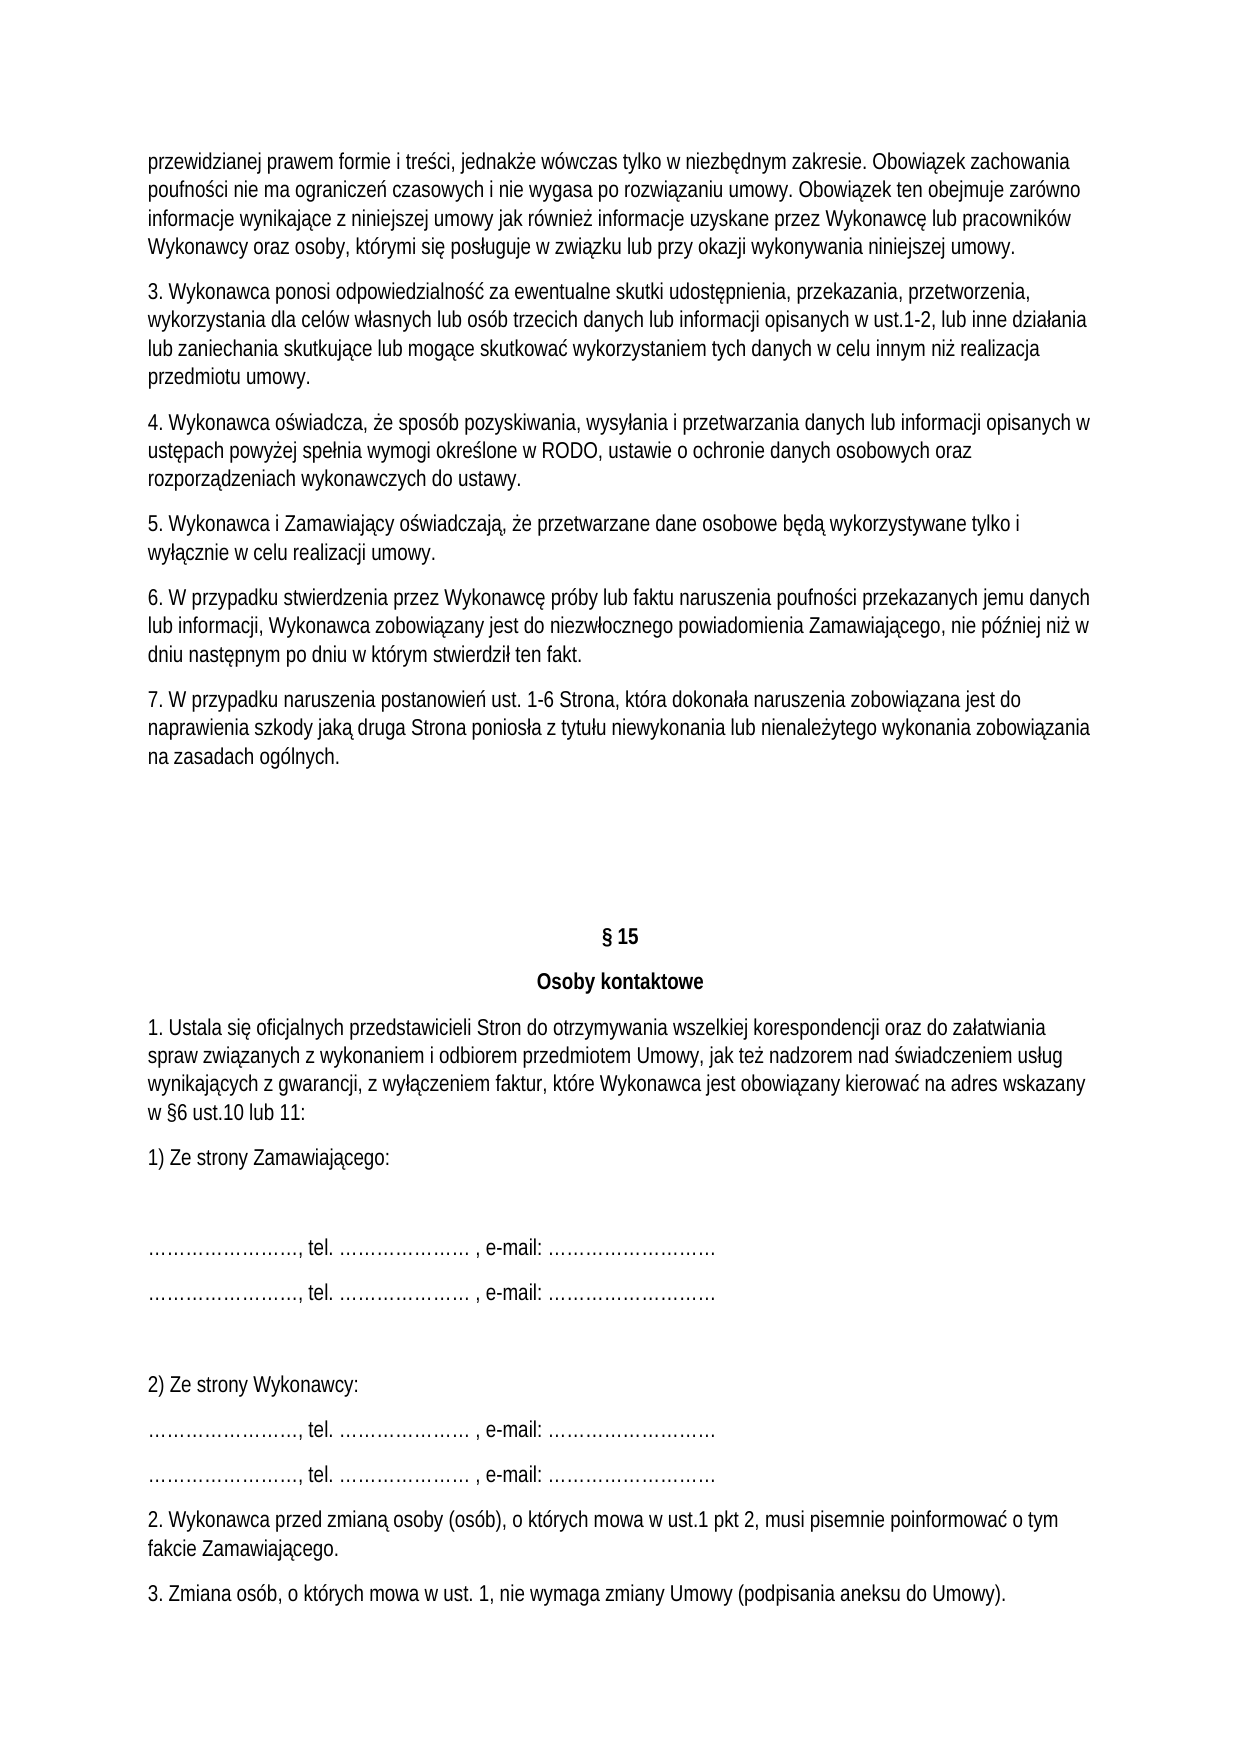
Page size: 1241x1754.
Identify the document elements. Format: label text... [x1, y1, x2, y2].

text ……………………, tel. ………………… , e-mail: ……………………… [148, 1416, 1093, 1443]
text 6. W przypadku stwierdzenia przez Wykonawcę próby lub faktu naruszenia poufności przekazanych jemu danych lub informacji, Wykonawca zobowiązany jest do niezwłocznego powiadomienia Zamawiającego, nie później niż w dniu następnym po dniu w którym stwierdził ten fakt. [148, 584, 1093, 667]
text 7. W przypadku naruszenia postanowień ust. 1-6 Strona, która dokonała naruszenia zobowiązana jest do naprawienia szkody jaką druga Strona poniosła z tytułu niewykonania lub nienależytego wykonania zobowiązania na zasadach ogólnych. [148, 686, 1093, 769]
text ……………………, tel. ………………… , e-mail: ……………………… [148, 1461, 1093, 1488]
text 2. Wykonawca przed zmianą osoby (osób), o których mowa w ust.1 pkt 2, musi pisemnie poinformować o tym fakcie Zamawiającego. [148, 1506, 1093, 1561]
text ……………………, tel. ………………… , e-mail: ……………………… [148, 1279, 1093, 1306]
text 3. Zmiana osób, o których mowa w ust. 1, nie wymaga zmiany Umowy (podpisania aneksu do Umowy). [148, 1580, 1093, 1606]
text 5. Wykonawca i Zamawiający oświadczają, że przetwarzane dane osobowe będą wykorzystywane tylko i wyłącznie w celu realizacji umowy. [148, 510, 1093, 565]
text Osoby kontaktowe [148, 968, 1093, 995]
text § 15 [148, 923, 1093, 949]
text 3. Wykonawca ponosi odpowiedzialność za ewentualne skutki udostępnienia, przekazania, przetworzenia, wykorzystania dla celów własnych lub osób trzecich danych lub informacji opisanych w ust.1-2, lub inne działania lub zaniechania skutkujące lub mogące skutkować wykorzystaniem tych danych w celu innym niż realizacja przedmiotu umowy. [148, 278, 1093, 390]
text 2) Ze strony Wykonawcy: [148, 1371, 1093, 1397]
text ……………………, tel. ………………… , e-mail: ……………………… [148, 1234, 1093, 1260]
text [148, 148, 1093, 259]
text 1) Ze strony Zamawiającego: [148, 1144, 1093, 1170]
text 4. Wykonawca oświadcza, że sposób pozyskiwania, wysyłania i przetwarzania danych lub informacji opisanych w ustępach powyżej spełnia wymogi określone w RODO, ustawie o ochronie danych osobowych oraz rozporządzeniach wykonawczych do ustawy. [148, 408, 1093, 492]
text 1. Ustala się oficjalnych przedstawicieli Stron do otrzymywania wszelkiej korespondencji oraz do załatwiania spraw związanych z wykonaniem i odbiorem przedmiotem Umowy, jak też nadzorem nad świadczeniem usług wynikających z gwarancji, z wyłączeniem faktur, które Wykonawca jest obowiązany kierować na adres wskazany w §6 ust.10 lub 11: [148, 1013, 1093, 1125]
